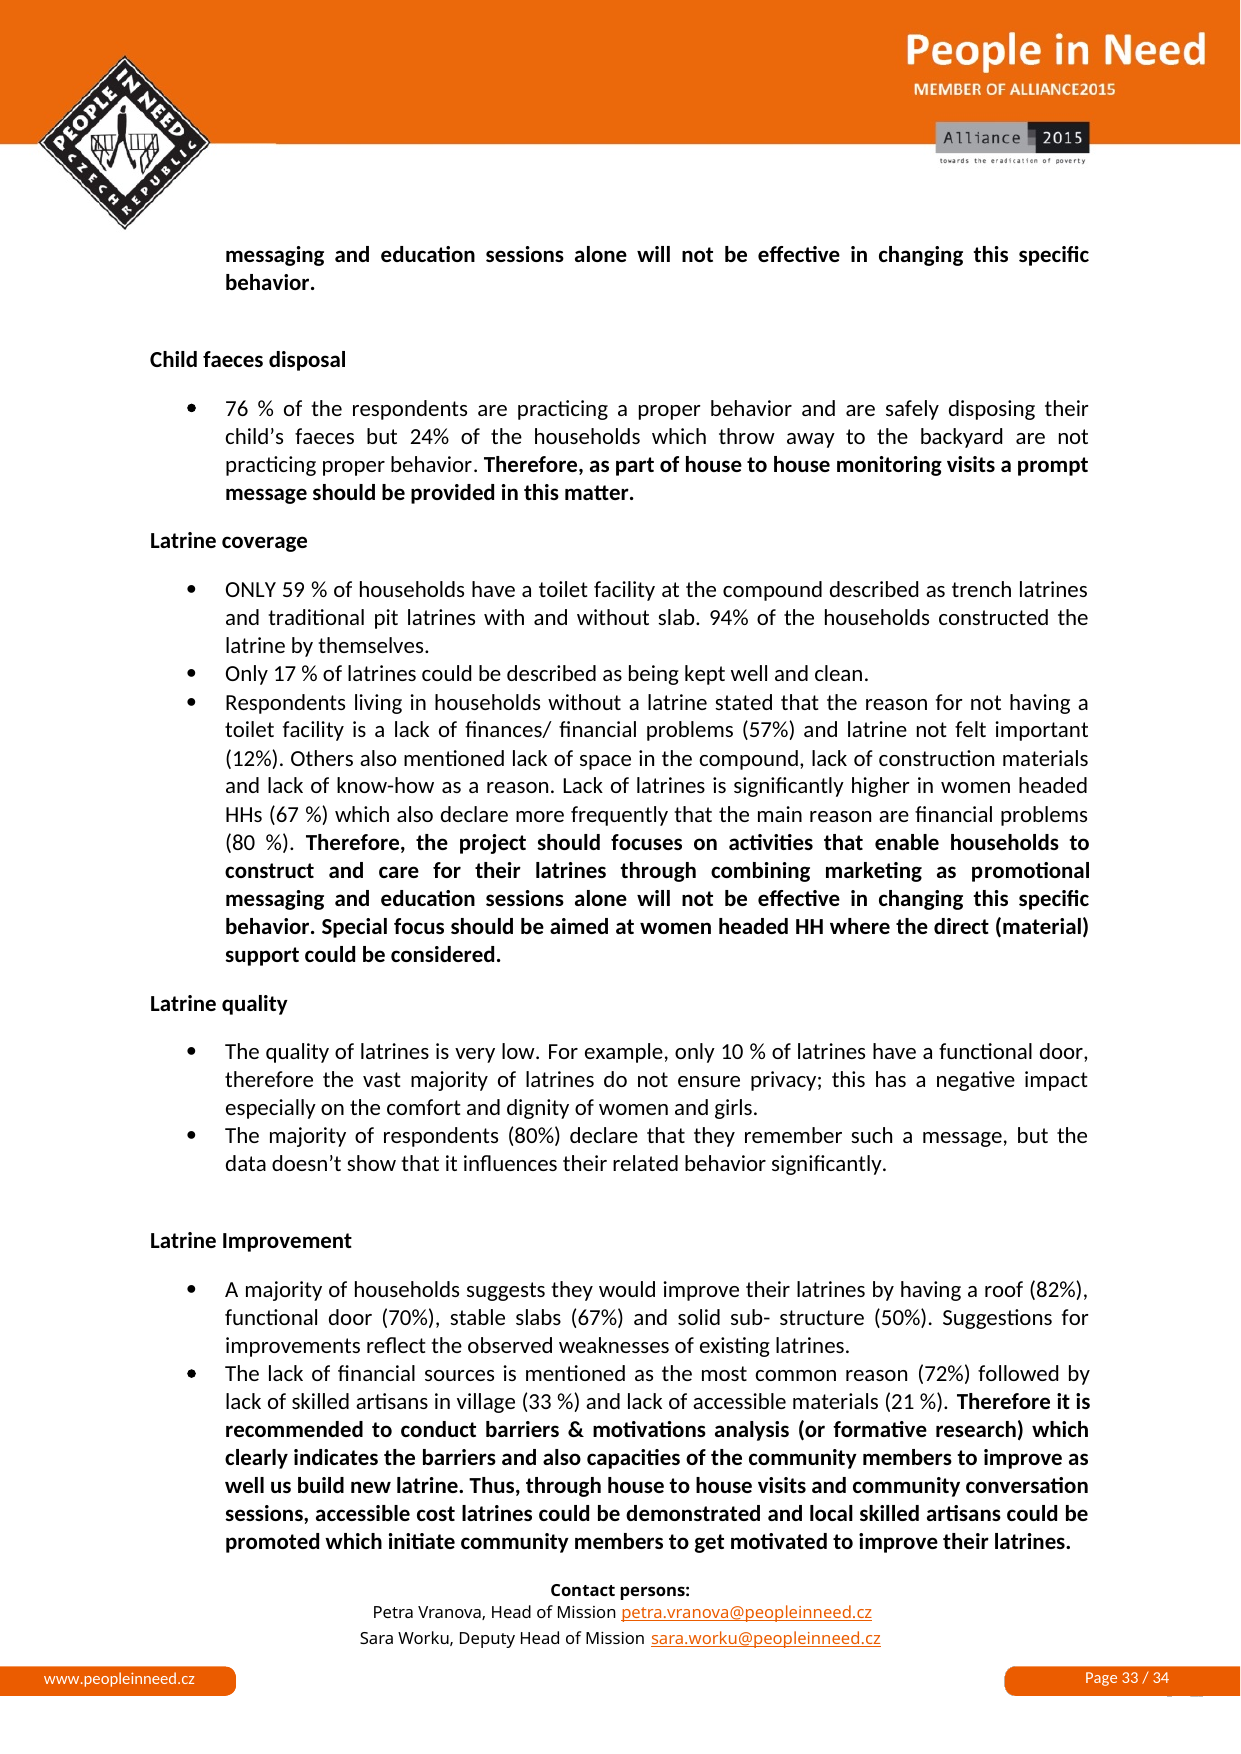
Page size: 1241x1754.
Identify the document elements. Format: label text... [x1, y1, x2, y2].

text Child faeces disposal [150, 345, 1090, 373]
list Only 17 % of latrines could be described as being kept well and clean. [187, 659, 1090, 688]
list ONLY 59 % of households have a toilet facility at the compound described as trench latrines and traditional pit latrines with and without slab. 94% of the households constructed the latrine by themselves. [187, 576, 1090, 659]
list The majority of respondents (80%) declare that they remember such a message, but the data doesn’t show that it influences their related behavior significantly. [187, 1122, 1090, 1178]
list The lack of financial sources is mentioned as the most common reason (72%) followed by lack of skilled artisans in village (33 %) and lack of accessible materials (21 %). Therefore it is recommended to conduct barriers & motivations analysis (or formative research) which clearly indicates the barriers and also capacities of the community members to improve as well us build new latrine. Thus, through house to house visits and community conversation sessions, accessible cost latrines could be demonstrated and local skilled artisans could be promoted which initiate community members to get motivated to improve their latrines. [187, 1359, 1090, 1556]
text Latrine Improvement [150, 1226, 1090, 1254]
picture [0, 1665, 237, 1697]
picture [1003, 1665, 1241, 1697]
list Respondents living in households without a latrine stated that the reason for not having a toilet facility is a lack of finances/ financial problems (57%) and latrine not felt important (12%). Others also mentioned lack of space in the compound, lack of construction materials and lack of know-how as a reason. Lack of latrines is significantly higher in women headed HHs (67 %) which also declare more frequently that the main reason are financial problems (80 %). Therefore, the project should focuses on activities that enable households to construct and care for their latrines through combining marketing as promotional messaging and education sessions alone will not be effective in changing this specific behavior. Special focus should be aimed at women headed HH where the direct (material) support could be considered. [187, 688, 1090, 968]
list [187, 150, 1090, 296]
text Latrine quality [150, 989, 1090, 1017]
list A majority of households suggests they would improve their latrines by having a roof (82%), functional door (70%), stable slabs (67%) and solid sub- structure (50%). Suggestions for improvements reflect the observed weaknesses of existing latrines. [187, 1275, 1090, 1359]
picture [0, 0, 1241, 240]
list 76 % of the respondents are practicing a proper behavior and are safely disposing their child’s faeces but 24% of the households which throw away to the backyard are not practicing proper behavior. Therefore, as part of house to house monitoring visits a prompt message should be provided in this matter. [187, 394, 1090, 506]
text Latrine coverage [150, 527, 1090, 555]
list The quality of latrines is very low. For example, only 10 % of latrines have a functional door, therefore the vast majority of latrines do not ensure privacy; this has a negative impact especially on the comfort and dignity of women and girls. [187, 1037, 1090, 1122]
